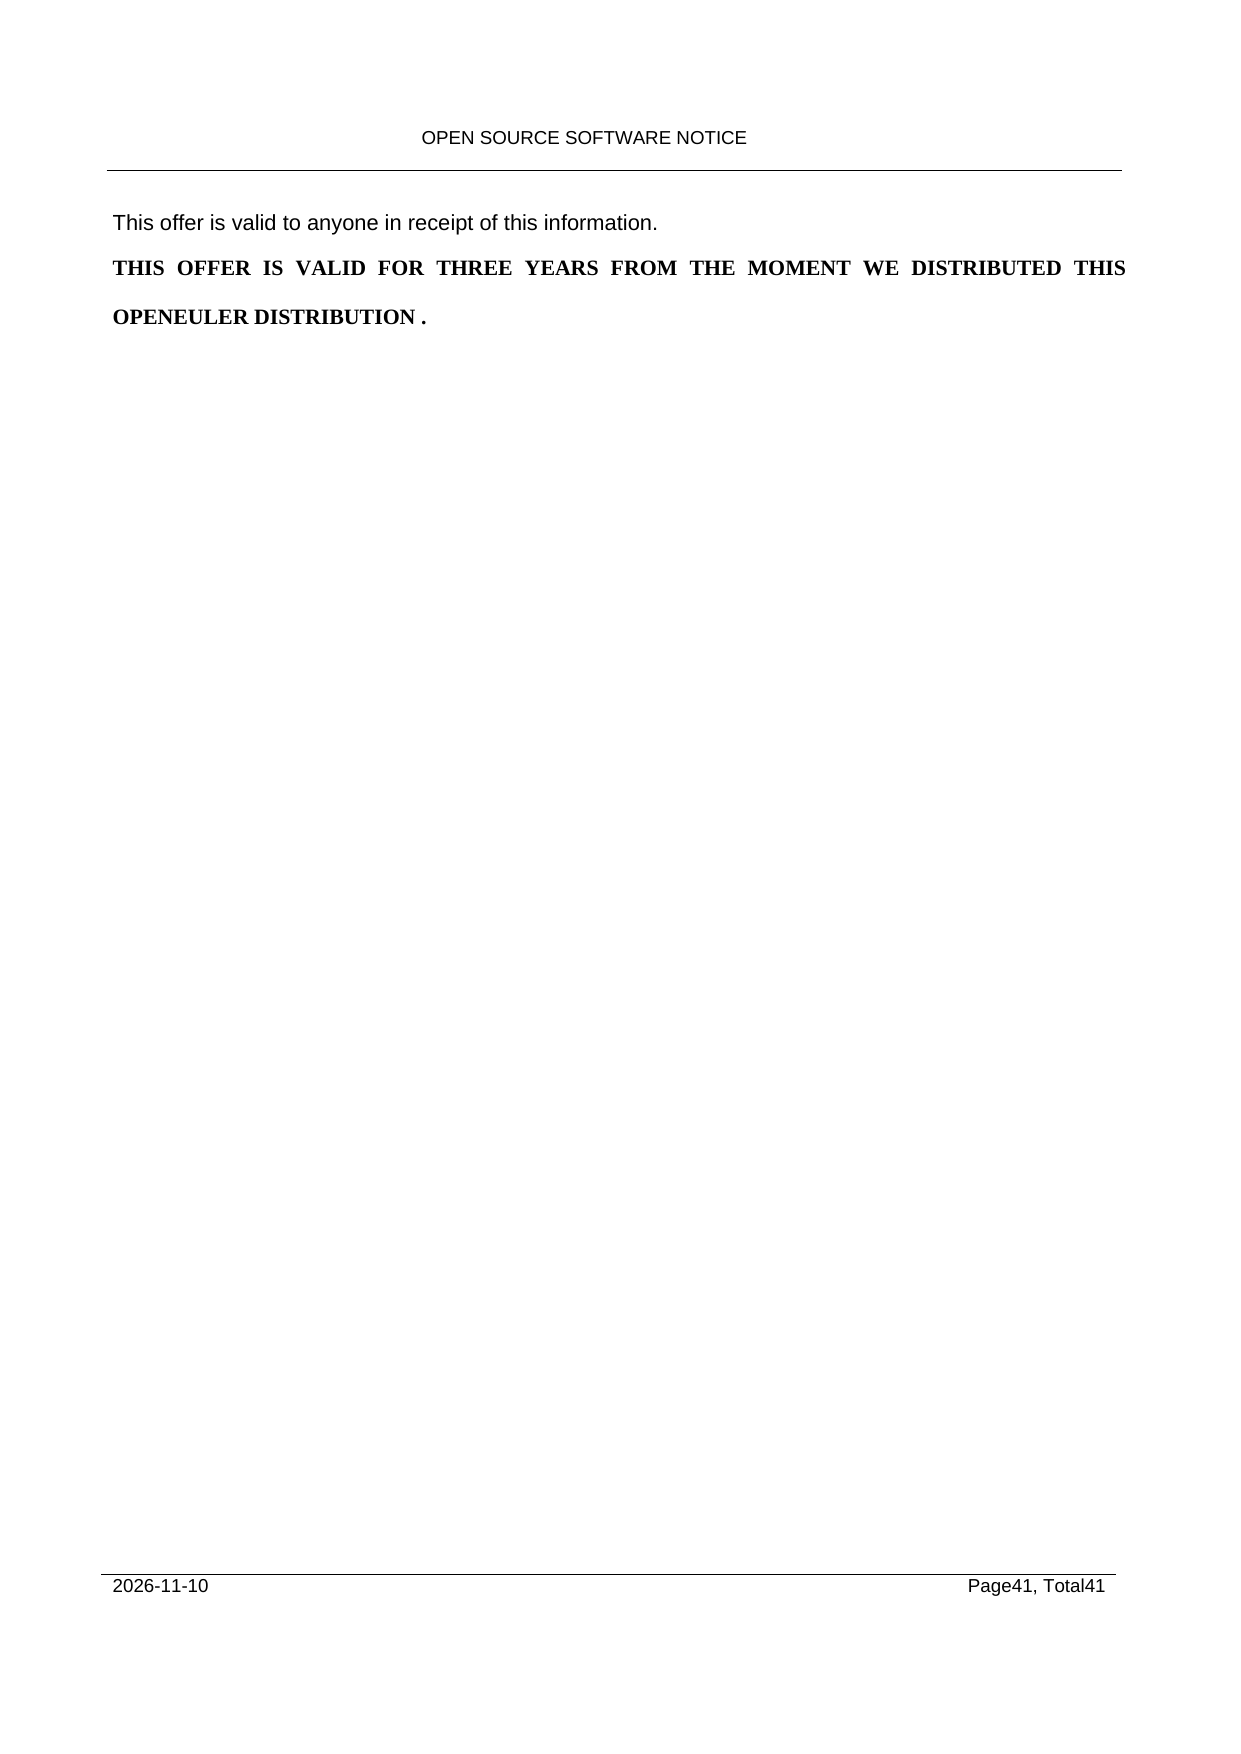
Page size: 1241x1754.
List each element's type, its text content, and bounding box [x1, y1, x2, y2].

text THIS OFFER IS VALID FOR THREE YEARS FROM THE MOMENT WE DISTRIBUTED THIS OPENEULER DISTRIBUTION . [112, 251, 1128, 333]
text This offer is valid to anyone in receipt of this information. [112, 206, 1128, 239]
